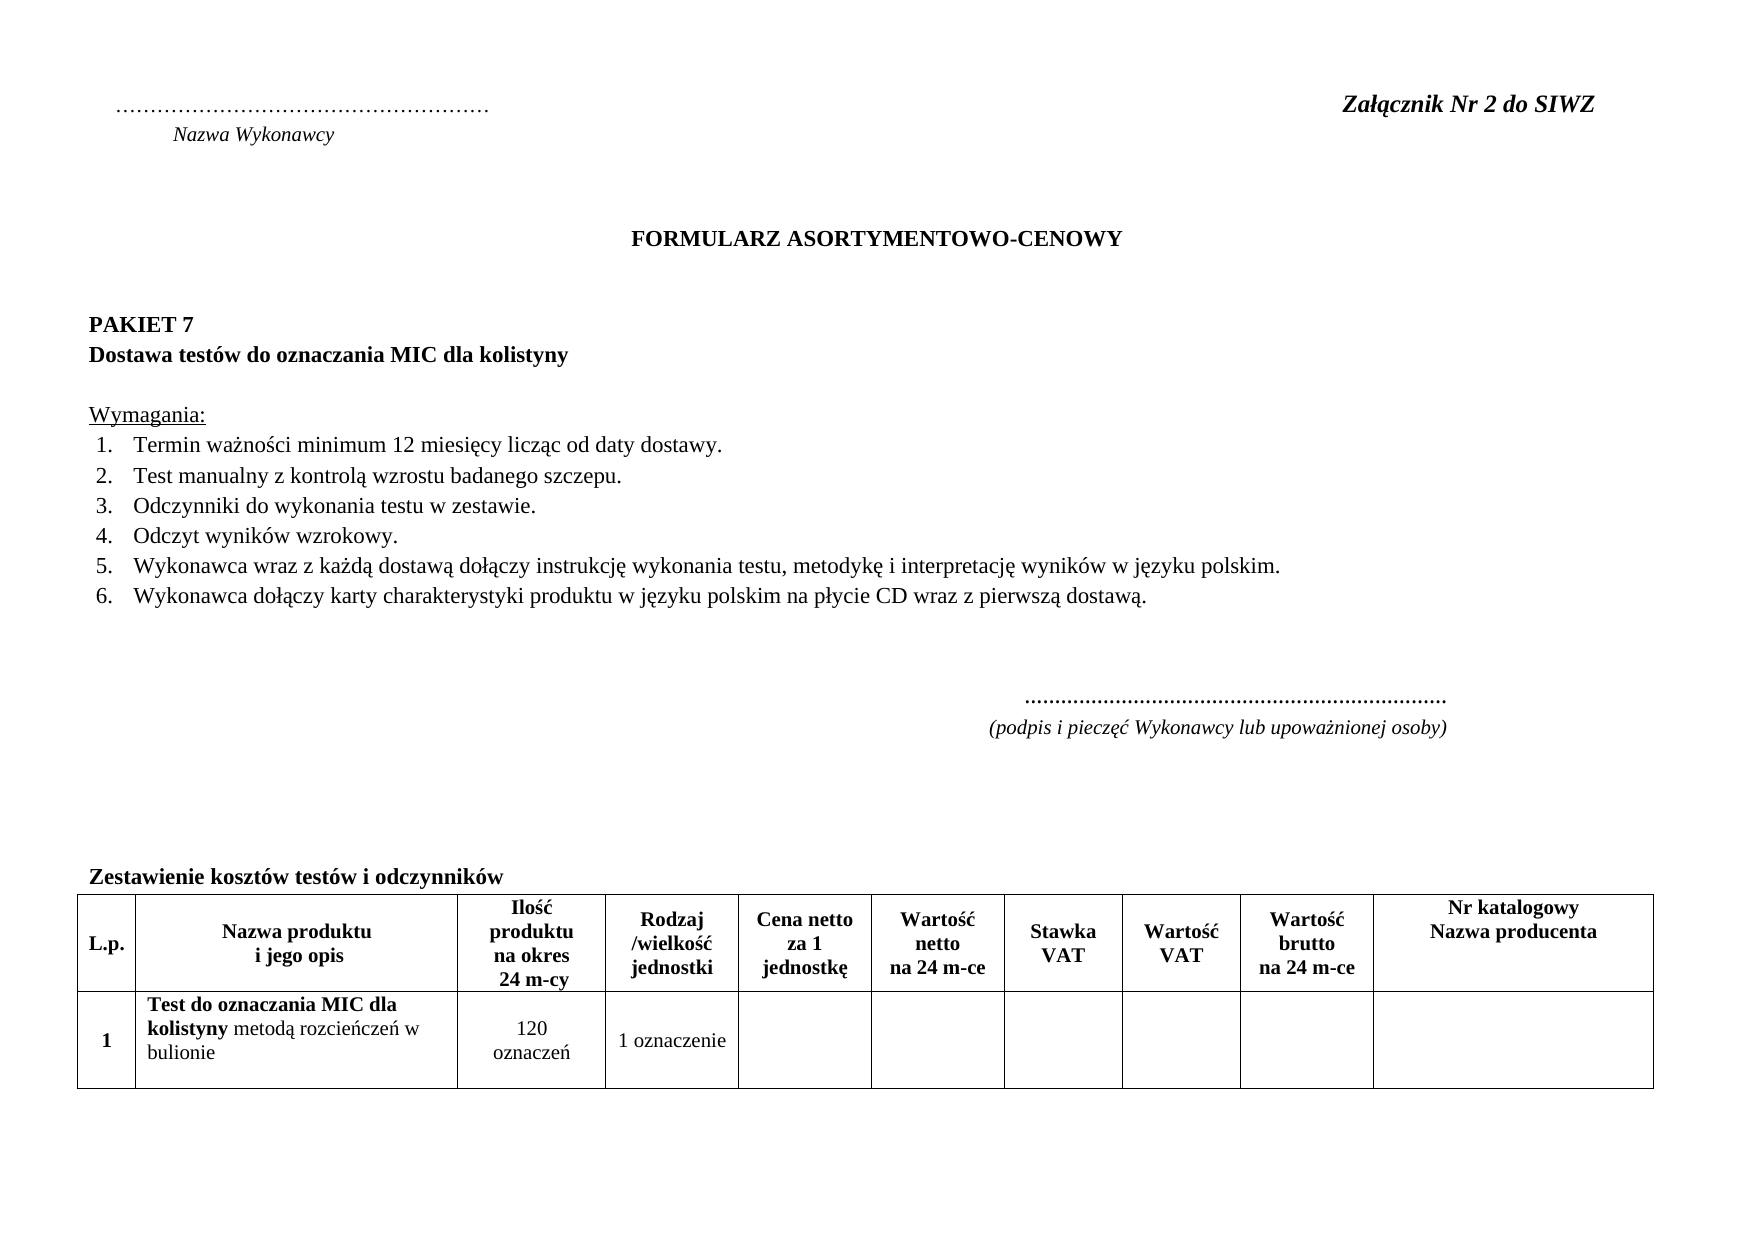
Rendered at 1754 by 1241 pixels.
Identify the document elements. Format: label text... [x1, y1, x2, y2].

list Odczynniki do wykonania testu w zestawie. [96, 492, 1665, 518]
table_cell 120 oznaczeń [458, 992, 605, 1088]
table_cell [872, 992, 1004, 1088]
table_header Wartość brutto na 24 m-ce [1241, 895, 1373, 991]
table_header Ilość produktu na okres 24 m-cy [458, 895, 605, 991]
text FORMULARZ ASORTYMENTOWO-CENOWY [89, 225, 1665, 252]
text Nazwa Wykonawcy [89, 122, 1665, 146]
table_header Wartość netto na 24 m-ce [872, 895, 1004, 991]
table_cell 1 [78, 992, 135, 1088]
table_header Nazwa produktu i jego opis [136, 895, 457, 991]
list (podpis i pieczęć Wykonawcy lub upoważnionej osoby) [164, 715, 1447, 739]
table_header Nr katalogowy Nazwa producenta [1374, 895, 1653, 991]
table_cell [1123, 992, 1240, 1088]
table_cell Test do oznaczania MIC dla kolistyny metodą rozcieńczeń w bulionie [136, 992, 457, 1088]
table_header Wartość VAT [1123, 895, 1240, 991]
text PAKIET 7 [89, 311, 1665, 337]
list Wykonawca wraz z każdą dostawą dołączy instrukcję wykonania testu, metodykę i interpretację wyników w języku polskim. [96, 552, 1665, 579]
table_cell 1 oznaczenie [606, 992, 738, 1088]
text Dostawa testów do oznaczania MIC dla kolistyny [89, 341, 1665, 367]
table_cell [1374, 992, 1653, 1088]
list Termin ważności minimum 12 miesięcy licząc od daty dostawy. [96, 432, 1665, 458]
list Test manualny z kontrolą wzrostu badanego szczepu. [96, 462, 1665, 488]
table_header Cena netto za 1 jednostkę [739, 895, 871, 991]
list Wykonawca dołączy karty charakterystyki produktu w języku polskim na płycie CD wraz z pierwszą dostawą. [96, 583, 1665, 609]
list Odczyt wyników wzrokowy. [96, 522, 1665, 548]
text Zestawienie kosztów testów i odczynników [89, 863, 1665, 890]
table_header Rodzaj /wielkość jednostki [606, 895, 738, 991]
table_cell [1005, 992, 1122, 1088]
text …………………….……………………………………… [126, 679, 1447, 710]
text ……………………………………………… Załącznik Nr 2 do SIWZ [89, 89, 1665, 117]
table_header L.p. [78, 895, 135, 991]
table_cell [1241, 992, 1373, 1088]
table_cell [739, 992, 871, 1088]
table_header Stawka VAT [1005, 895, 1122, 991]
text Wymagania: [89, 401, 1665, 428]
